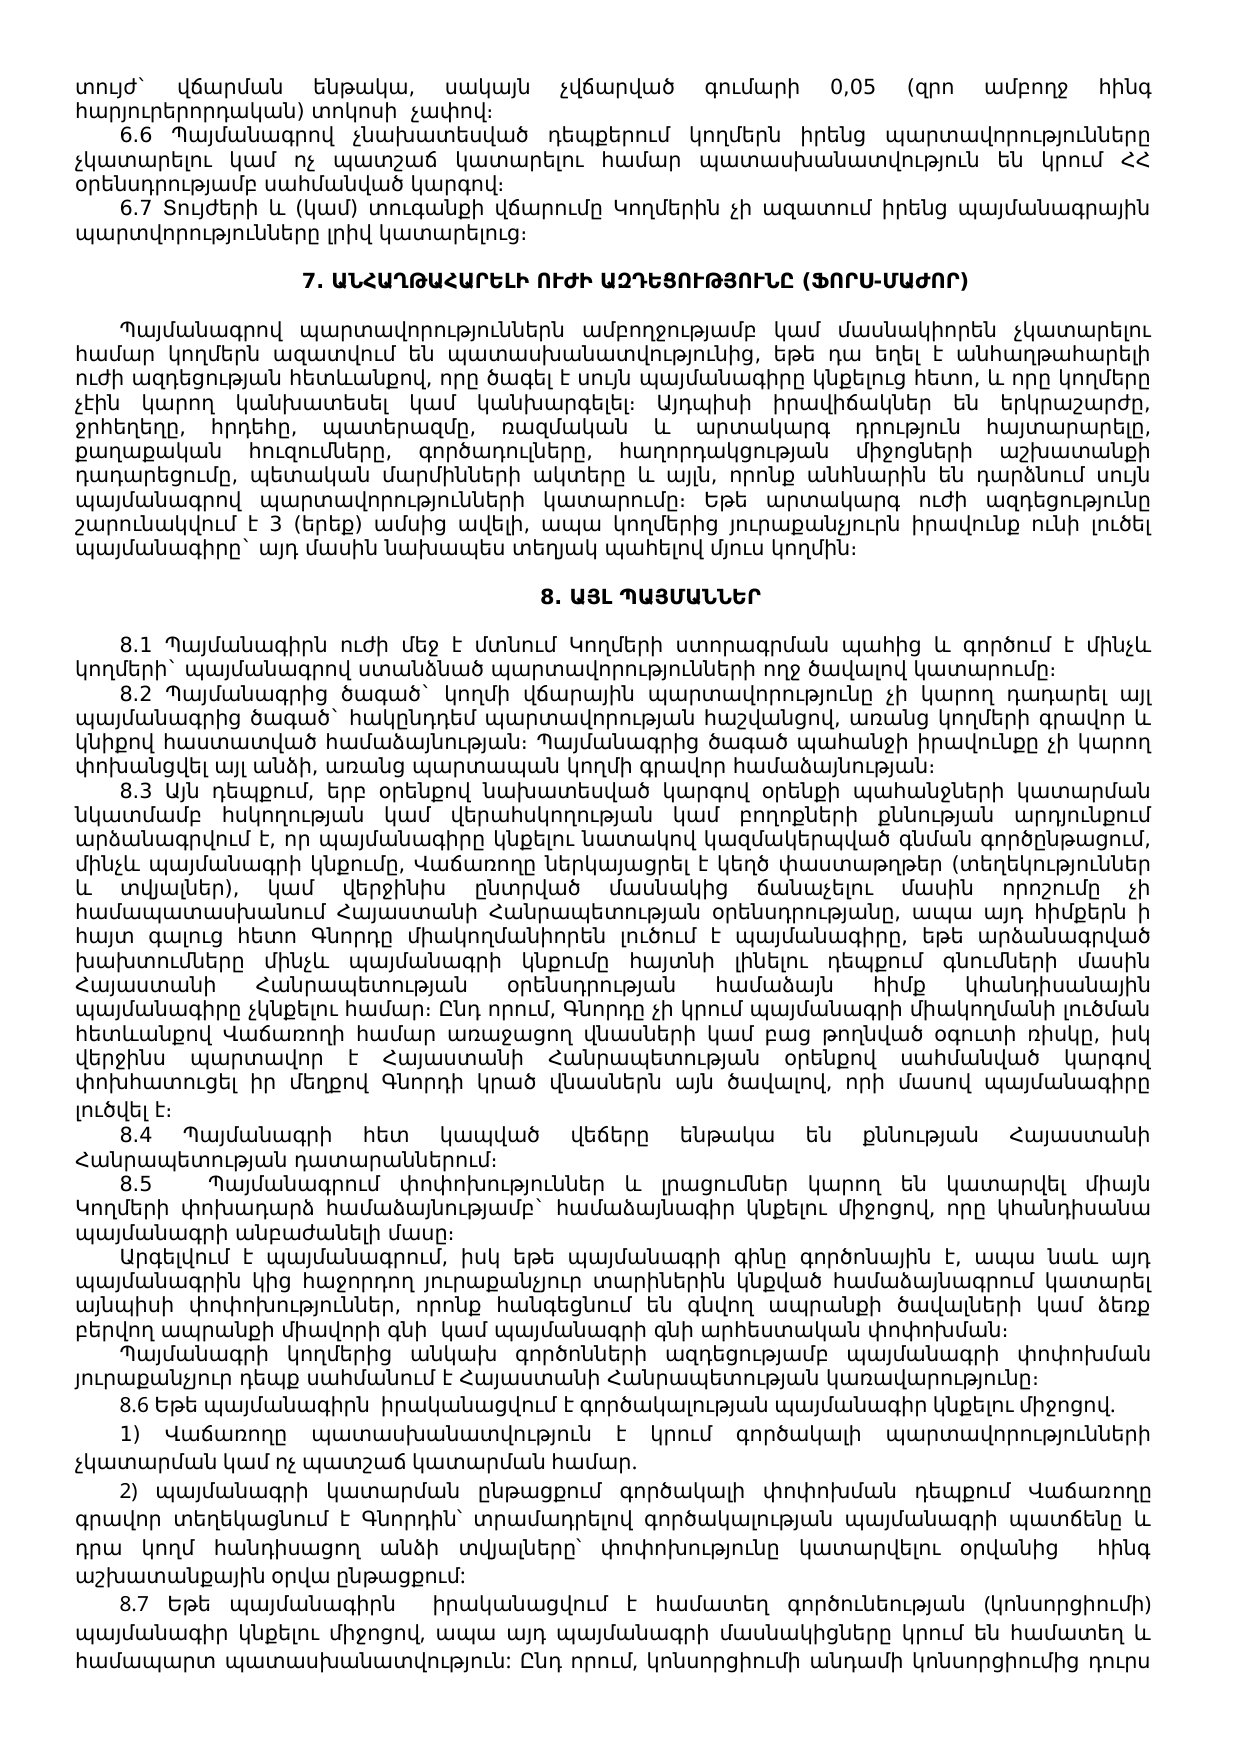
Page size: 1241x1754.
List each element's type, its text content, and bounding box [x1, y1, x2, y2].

text 6.7 Տույժերի և (կամ) տուգանքի վճարումը Կողմերին չի ազատում իրենց պայմանագրային պարտվորությունները լրիվ կատարելուց։ [75, 196, 1152, 245]
text 8.4 Պայմանագրի հետ կապված վեճերը ենթակա են քննության Հայաստանի Հանրապետության դատարաններում։ [75, 1123, 1152, 1172]
text Պայմանագրով պարտավորություններն ամբողջությամբ կամ մասնակիորեն չկատարելու համար կողմերն ազատվում են պատասխանատվությունից, եթե դա եղել է անհաղթահարելի ուժի ազդեցության հետևանքով, որը ծագել է սույն պայմանագիրը կնքելուց հետո, և որը կողմերը չէին կարող կանխատեսել կամ կանխարգելել։ Այդպիսի իրավիճակներ են երկրաշարժը, ջրհեղեղը, հրդեհը, պատերազմը, ռազմական և արտակարգ դրություն հայտարարելը, քաղաքական հուզումները, գործադուլները, հաղորդակցության միջոցների աշխատանքի դադարեցումը, պետական մարմինների ակտերը և այլն, որոնք անհնարին են դարձնում սույն պայմանագրով պարտավորությունների կատարումը։ Եթե արտակարգ ուժի ազդեցությունը շարունակվում է 3 (երեք) ամսից ավելի, ապա կողմերից յուրաքանչյուրն իրավունք ունի լուծել պայմանագիրը` այդ մասին նախապես տեղյակ պահելով մյուս կողմին։ [75, 318, 1152, 560]
text 8.2 Պայմանագրից ծագած` կողմի վճարային պարտավորությունը չի կարող դադարել այլ պայմանագրից ծագած` հակընդդեմ պարտավորության հաշվանցով, առանց կողմերի գրավոր և կնիքով հաստատված համաձայնության։ Պայմանագրից ծագած պահանջի իրավունքը չի կարող փոխանցվել այլ անձի, առանց պարտապան կողմի գրավոր համաձայնության։ [75, 682, 1152, 779]
text 7. ԱՆՀԱՂԹԱՀԱՐԵԼԻ ՈՒԺԻ ԱԶԴԵՑՈՒԹՅՈՒՆԸ (ՖՈՐՍ-ՄԱԺՈՐ) [75, 269, 1152, 293]
text 8.5 Պայմանագրում փոփոխություններ և լրացումներ կարող են կատարվել միայն Կողմերի փոխադարձ համաձայնությամբ` համաձայնագիր կնքելու միջոցով, որը կհանդիսանա պայմանագրի անբաժանելի մասը։ [75, 1172, 1152, 1245]
text Պայմանագրի կողմերից անկախ գործոնների ազդեցությամբ պայմանագրի փոփոխման յուրաքանչյուր դեպք սահմանում է Հայաստանի Հանրապետության կառավարությունը։ [75, 1342, 1152, 1391]
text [75, 75, 1152, 123]
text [75, 1589, 1152, 1675]
text 1) Վաճառողը պատասխանատվություն է կրում գործակալի պարտավորությունների չկատարման կամ ոչ պատշաճ կատարման համար. [75, 1419, 1152, 1476]
text Արգելվում է պայմանագրում, իսկ եթե պայմանագրի գինը գործոնային է, ապա նաև այդ պայմանագրին կից հաջորդող յուրաքանչյուր տարիներին կնքված համաձայնագրում կատարել այնպիսի փոփոխություններ, որոնք հանգեցնում են գնվող ապրանքի ծավալների կամ ձեռք բերվող ապրանքի միավորի գնի կամ պայմանագրի գնի արհեստական փոփոխման։ [75, 1245, 1152, 1342]
text 6.6 Պայմանագրով չնախատեսված դեպքերում կողմերն իրենց պարտավորությունները չկատարելու կամ ոչ պատշաճ կատարելու համար պատասխանատվություն են կրում ՀՀ օրենսդրությամբ սահմանված կարգով։ [75, 123, 1152, 196]
text 8.1 Պայմանագիրն ուժի մեջ է մտնում Կողմերի ստորագրման պահից և գործում է մինչև կողմերի` պայմանագրով ստանձնած պարտավորությունների ողջ ծավալով կատարումը։ [75, 633, 1152, 682]
text 8. ԱՅԼ ՊԱՅՄԱՆՆԵՐ [75, 585, 1152, 609]
text 8.6 Եթե պայմանագիրն իրականացվում է գործակալության պայմանագիր կնքելու միջոցով. [75, 1391, 1152, 1419]
text 2) պայմանագրի կատարման ընթացքում գործակալի փոփոխման դեպքում Վաճառողը գրավոր տեղեկացնում է Գնորդին՝ տրամադրելով գործակալության պայմանագրի պատճենը և դրա կողմ հանդիսացող անձի տվյալները՝ փոփոխությունը կատարվելու օրվանից հինգ աշխատանքային օրվա ընթացքում: [75, 1476, 1152, 1589]
text 8.3 Այն դեպքում, երբ օրենքով նախատեսված կարգով օրենքի պահանջների կատարման նկատմամբ հսկողության կամ վերահսկողության կամ բողոքների քննության արդյունքում արձանագրվում է, որ պայմանագիրը կնքելու նատակով կազմակերպված գնման գործընթացում, մինչև պայմանագրի կնքումը, Վաճառողը ներկայացրել է կեղծ փաստաթղթեր (տեղեկություններ և տվյալներ), կամ վերջինիս ընտրված մասնակից ճանաչելու մասին որոշումը չի համապատասխանում Հայաստանի Հանրապետության օրենսդրությանը, ապա այդ հիմքերն ի հայտ գալուց հետո Գնորդը միակողմանիորեն լուծում է պայմանագիրը, եթե արձանագրված խախտումները մինչև պայմանագրի կնքումը հայտնի լինելու դեպքում գնումների մասին Հայաստանի Հանրապետության օրենսդրության համաձայն հիմք կհանդիսանային պայմանագիրը չկնքելու համար։ Ընդ որում, Գնորդը չի կրում պայմանագրի միակողմանի լուծման հետևանքով Վաճառողի համար առաջացող վնասների կամ բաց թողնված օգուտի ռիսկը, իսկ վերջինս պարտավոր է Հայաստանի Հանրապետության օրենքով սահմանված կարգով փոխհատուցել իր մեղքով Գնորդի կրած վնասներն այն ծավալով, որի մասով պայմանագիրը լուծվել է։ [75, 779, 1152, 1123]
